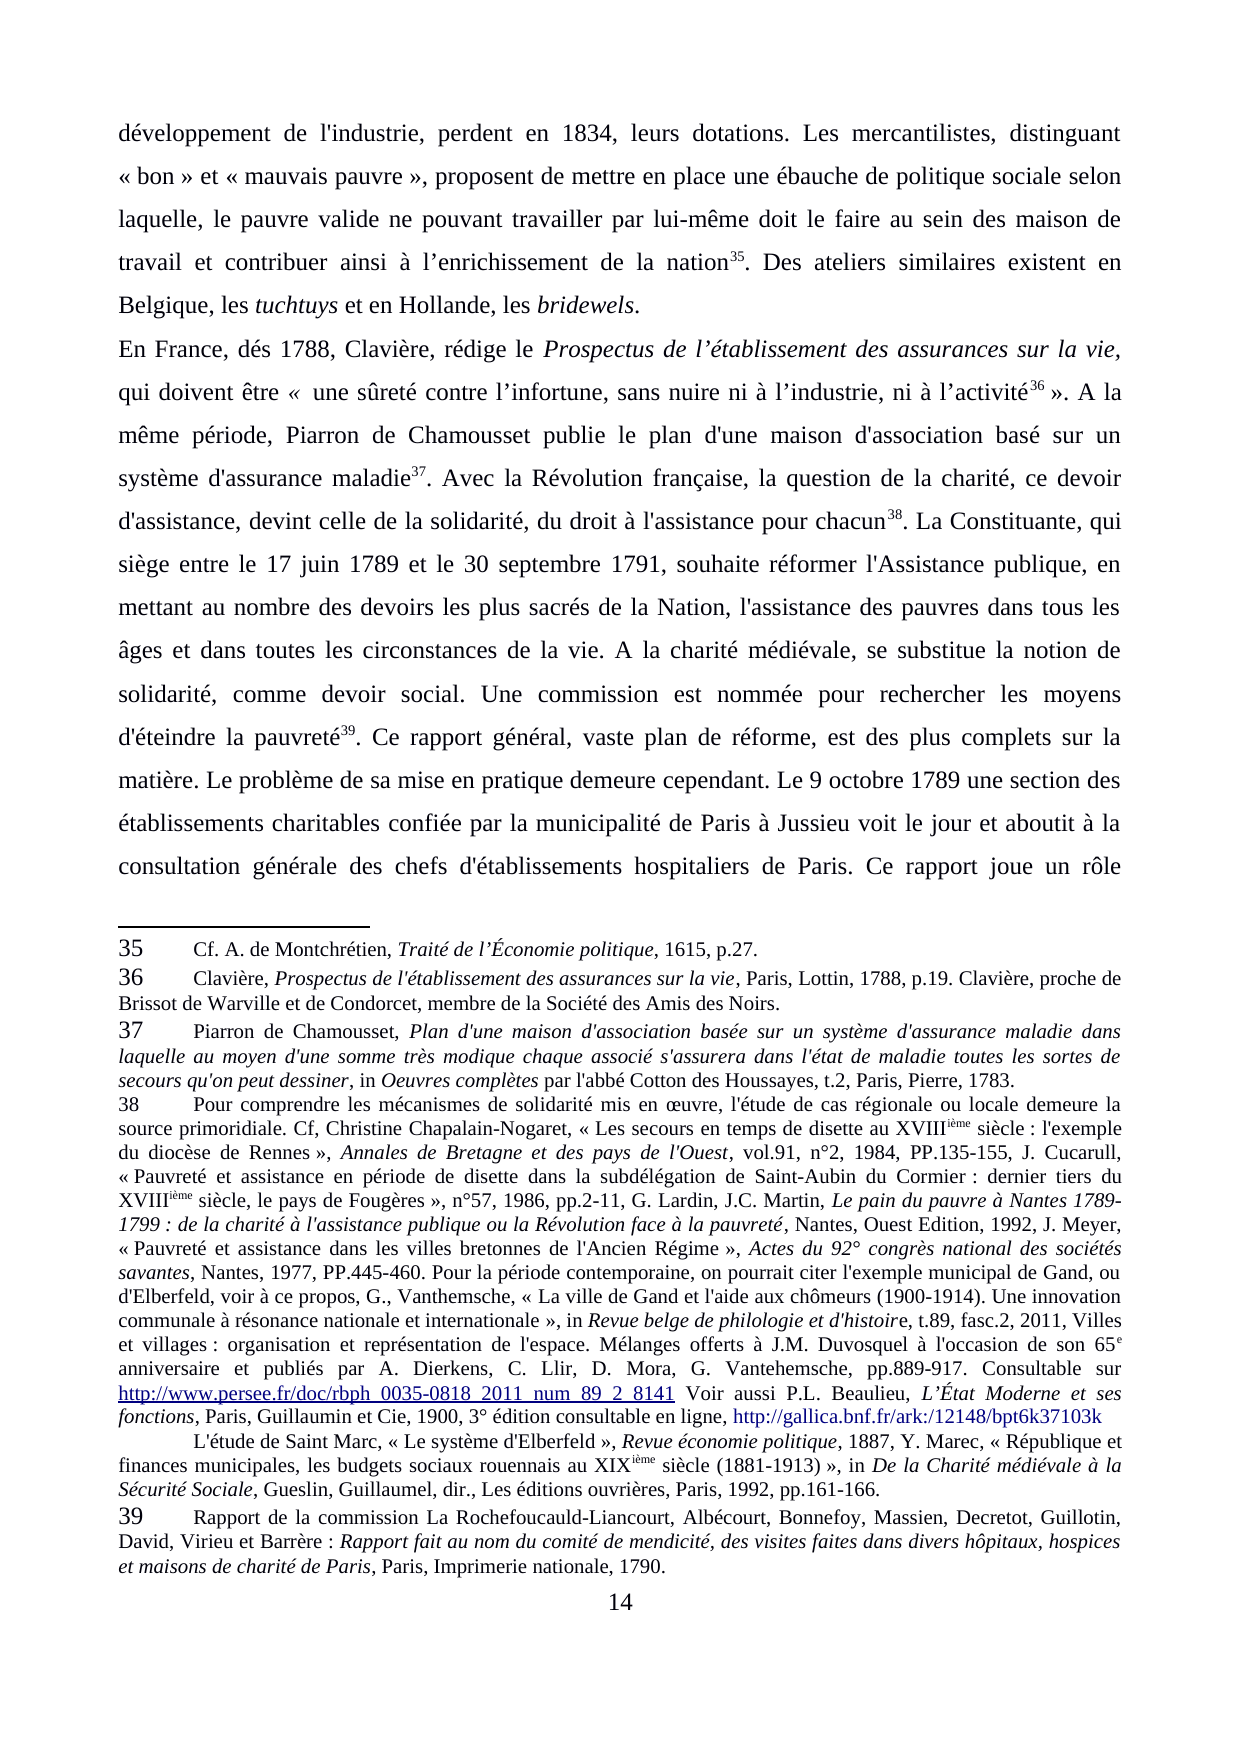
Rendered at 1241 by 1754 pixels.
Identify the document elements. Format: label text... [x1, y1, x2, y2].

text En France, dés 1788, Clavière, rédige le Prospectus de l’établissement des assurances sur la vie, qui doivent être « une sûreté contre l’infortune, sans nuire ni à l’industrie, ni à l’activité ». A la même période, Piarron de Chamousset publie le plan d'une maison d'association basé sur un système d'assurance maladie. Avec la Révolution française, la question de la charité, ce devoir d'assistance, devint celle de la solidarité, du droit à l'assistance pour chacun. La Constituante, qui siège entre le 17 juin 1789 et le 30 septembre 1791, souhaite réformer l'Assistance publique, en mettant au nombre des devoirs les plus sacrés de la Nation, l'assistance des pauvres dans tous les âges et dans toutes les circonstances de la vie. A la charité médiévale, se substitue la notion de solidarité, comme devoir social. Une commission est nommée pour rechercher les moyens d'éteindre la pauvreté. Ce rapport général, vaste plan de réforme, est des plus complets sur la matière. Le problème de sa mise en pratique demeure cependant. Le 9 octobre 1789 une section des établissements charitables confiée par la municipalité de Paris à Jussieu voit le jour et aboutit à la consultation générale des chefs d'établissements hospitaliers de Paris. Ce rapport joue un rôle significatif dans la réorganisation de l'Assistance publique, qui dés lors est fondée sur le principe de l'égalité entre citoyens. Le vagabondage et la mendicité demeurent réprimés comme le démontre l'ouverture des bureaux de mendicité. [118, 334, 1122, 880]
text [118, 118, 1122, 319]
